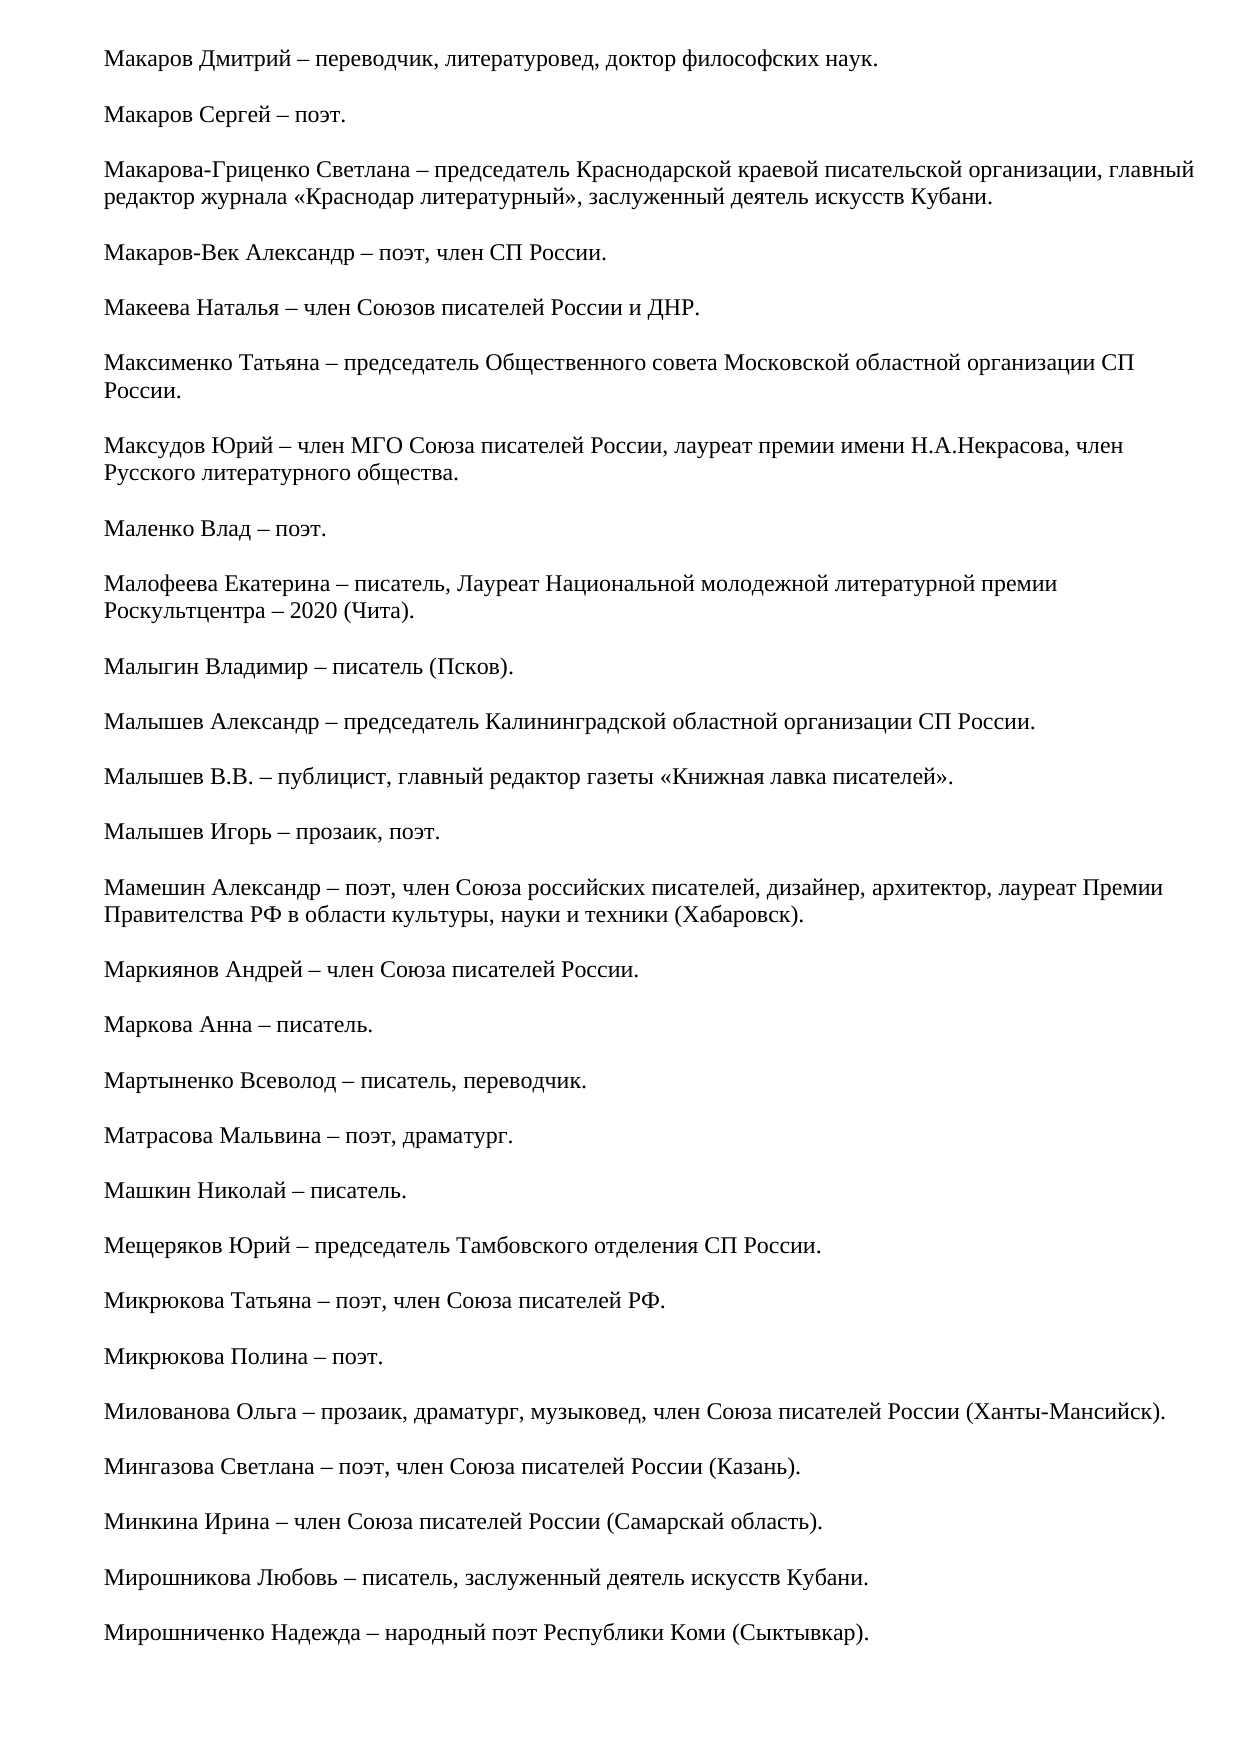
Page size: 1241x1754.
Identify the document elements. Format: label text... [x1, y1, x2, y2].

text Маркова Анна – писатель. [103, 1011, 1211, 1038]
text Микрюкова Татьяна – поэт, член Союза писателей РФ. [103, 1287, 1211, 1314]
text Машкин Николай – писатель. [103, 1176, 1211, 1204]
text Малышев Александр – председатель Калининградской областной организации СП России. [103, 707, 1211, 734]
text Минкина Ирина – член Союза писателей России (Самарскай область). [103, 1507, 1211, 1535]
text Макеева Наталья – член Союзов писателей России и ДНР. [103, 293, 1211, 320]
text Микрюкова Полина – поэт. [103, 1342, 1211, 1369]
text Малофеева Екатерина – писатель, Лауреат Национальной молодежной литературной премии Роскультцентра – 2020 (Чита). [103, 569, 1211, 624]
text Макаров Сергей – поэт. [103, 99, 1211, 127]
text Максудов Юрий – член МГО Союза писателей России, лауреат премии имени Н.А.Некрасова, член Русского литературного общества. [103, 431, 1211, 486]
text Маркиянов Андрей – член Союза писателей России. [103, 955, 1211, 983]
text Мирошниченко Надежда – народный поэт Республики Коми (Сыктывкар). [103, 1618, 1211, 1645]
text Малышев В.В. – публицист, главный редактор газеты «Книжная лавка писателей». [103, 762, 1211, 790]
text Мещеряков Юрий – председатель Тамбовского отделения СП России. [103, 1231, 1211, 1259]
text Макаров Дмитрий – переводчик, литературовед, доктор философских наук. [103, 44, 1211, 72]
text Малыгин Владимир – писатель (Псков). [103, 652, 1211, 679]
text Малышев Игорь – прозаик, поэт. [103, 817, 1211, 845]
text Макарова-Гриценко Светлана – председатель Краснодарской краевой писательской организации, главный редактор журнала «Краснодар литературный», заслуженный деятель искусств Кубани. [103, 155, 1211, 210]
text Милованова Ольга – прозаик, драматург, музыковед, член Союза писателей России (Ханты-Мансийск). [103, 1397, 1211, 1424]
text Матрасова Мальвина – поэт, драматург. [103, 1121, 1211, 1148]
text Мартыненко Всеволод – писатель, переводчик. [103, 1066, 1211, 1093]
text Маленко Влад – поэт. [103, 514, 1211, 541]
text Мирошникова Любовь – писатель, заслуженный деятель искусств Кубани. [103, 1563, 1211, 1590]
text Мамешин Александр – поэт, член Союза российских писателей, дизайнер, архитектор, лауреат Премии Правителства РФ в области культуры, науки и техники (Хабаровск). [103, 872, 1211, 928]
text Макаров-Век Александр – поэт, член СП России. [103, 238, 1211, 265]
text Максименко Татьяна – председатель Общественного совета Московской областной организации СП России. [103, 348, 1211, 403]
text Мингазова Светлана – поэт, член Союза писателей России (Казань). [103, 1452, 1211, 1480]
